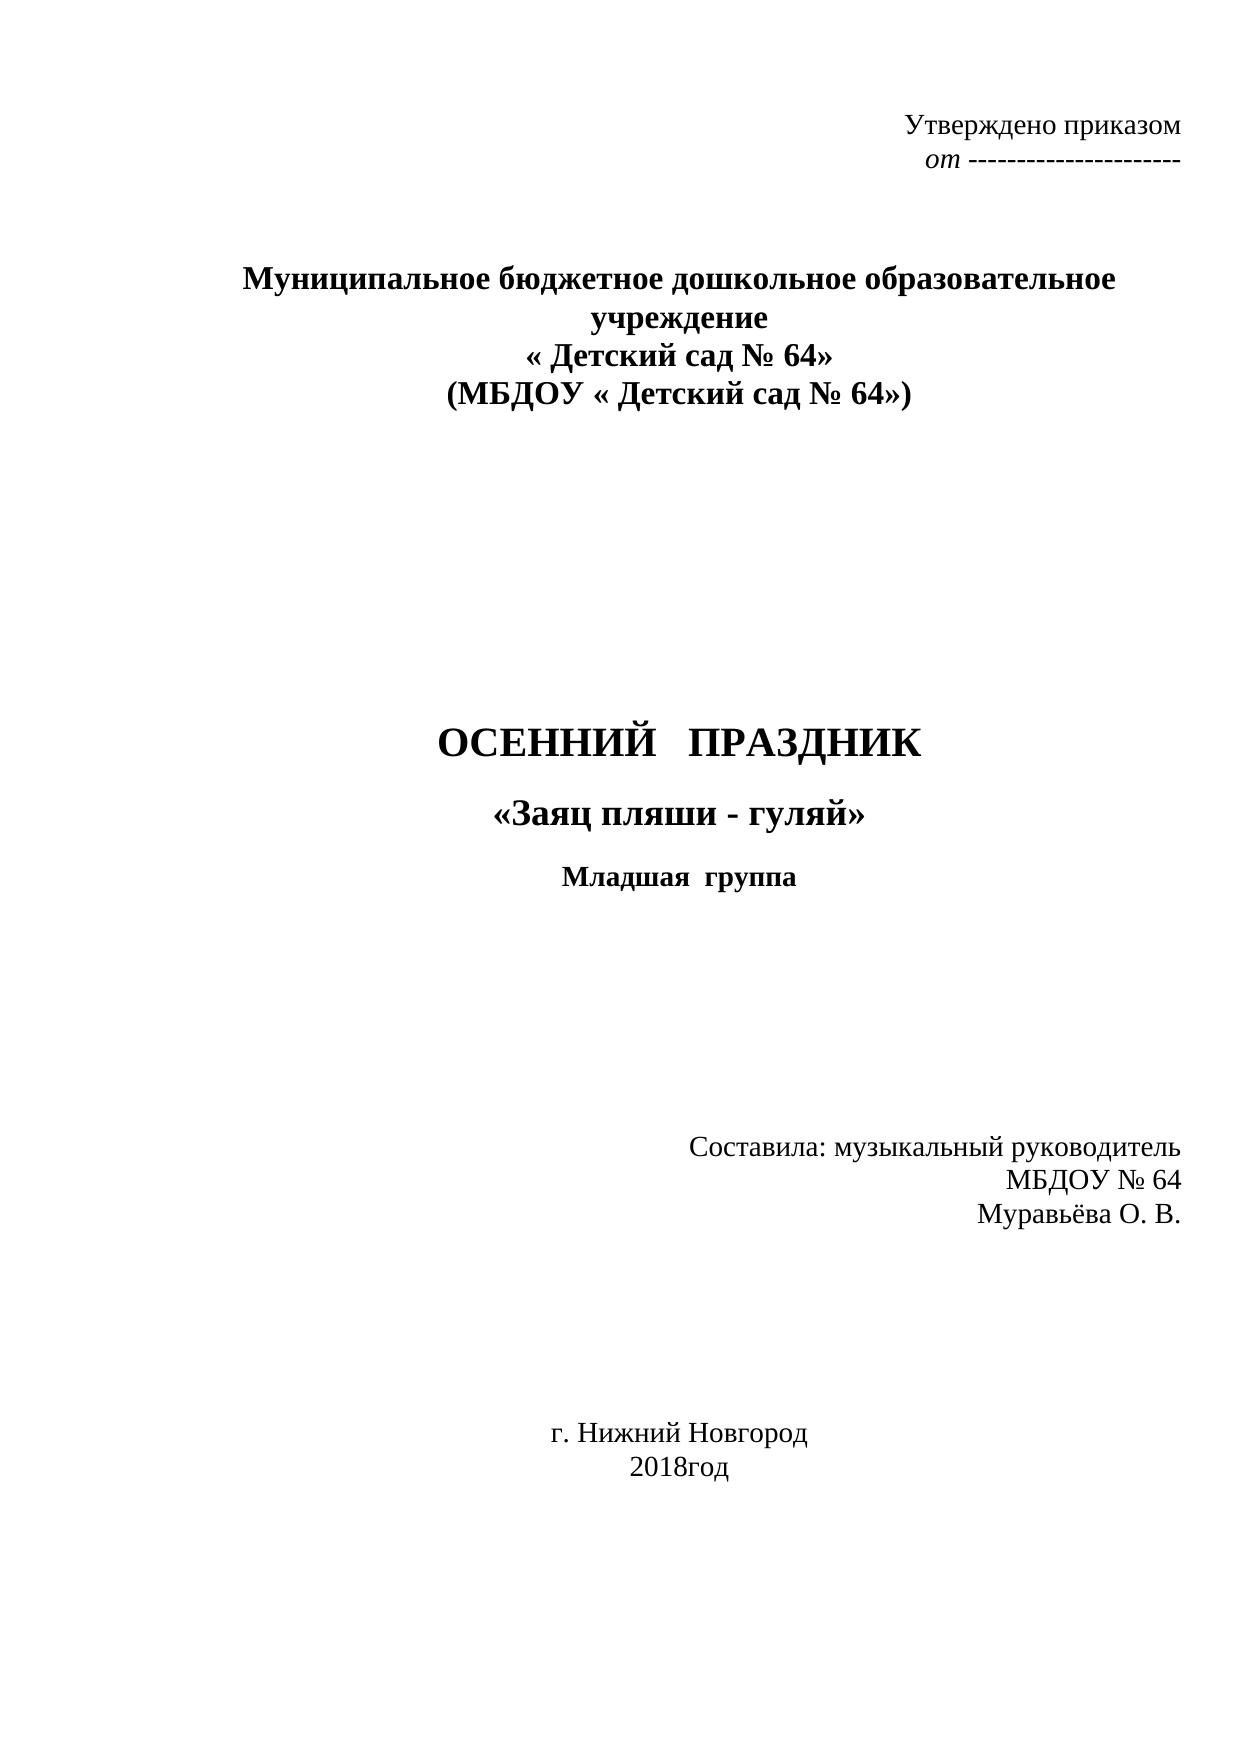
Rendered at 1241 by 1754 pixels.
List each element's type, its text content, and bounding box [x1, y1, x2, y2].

text « Детский сад № 64» [177, 335, 1181, 373]
text 2018год [177, 1449, 1181, 1482]
text «Заяц пляши - гуляй» [177, 791, 1181, 834]
text Муниципальное бюджетное дошкольное образовательное учреждение [177, 258, 1181, 335]
text Утверждено приказом [177, 107, 1181, 141]
text (МБДОУ « Детский сад № 64») [177, 373, 1181, 412]
text от ---------------------- [177, 141, 1181, 174]
text Муравьёва О. В. [177, 1196, 1181, 1229]
text ОСЕННИЙ ПРАЗДНИК [177, 718, 1181, 766]
text Младшая группа [177, 859, 1181, 892]
text г. Нижний Новгород [177, 1415, 1181, 1449]
text Составила: музыкальный руководитель [177, 1129, 1181, 1162]
text МБДОУ № 64 [177, 1162, 1181, 1196]
